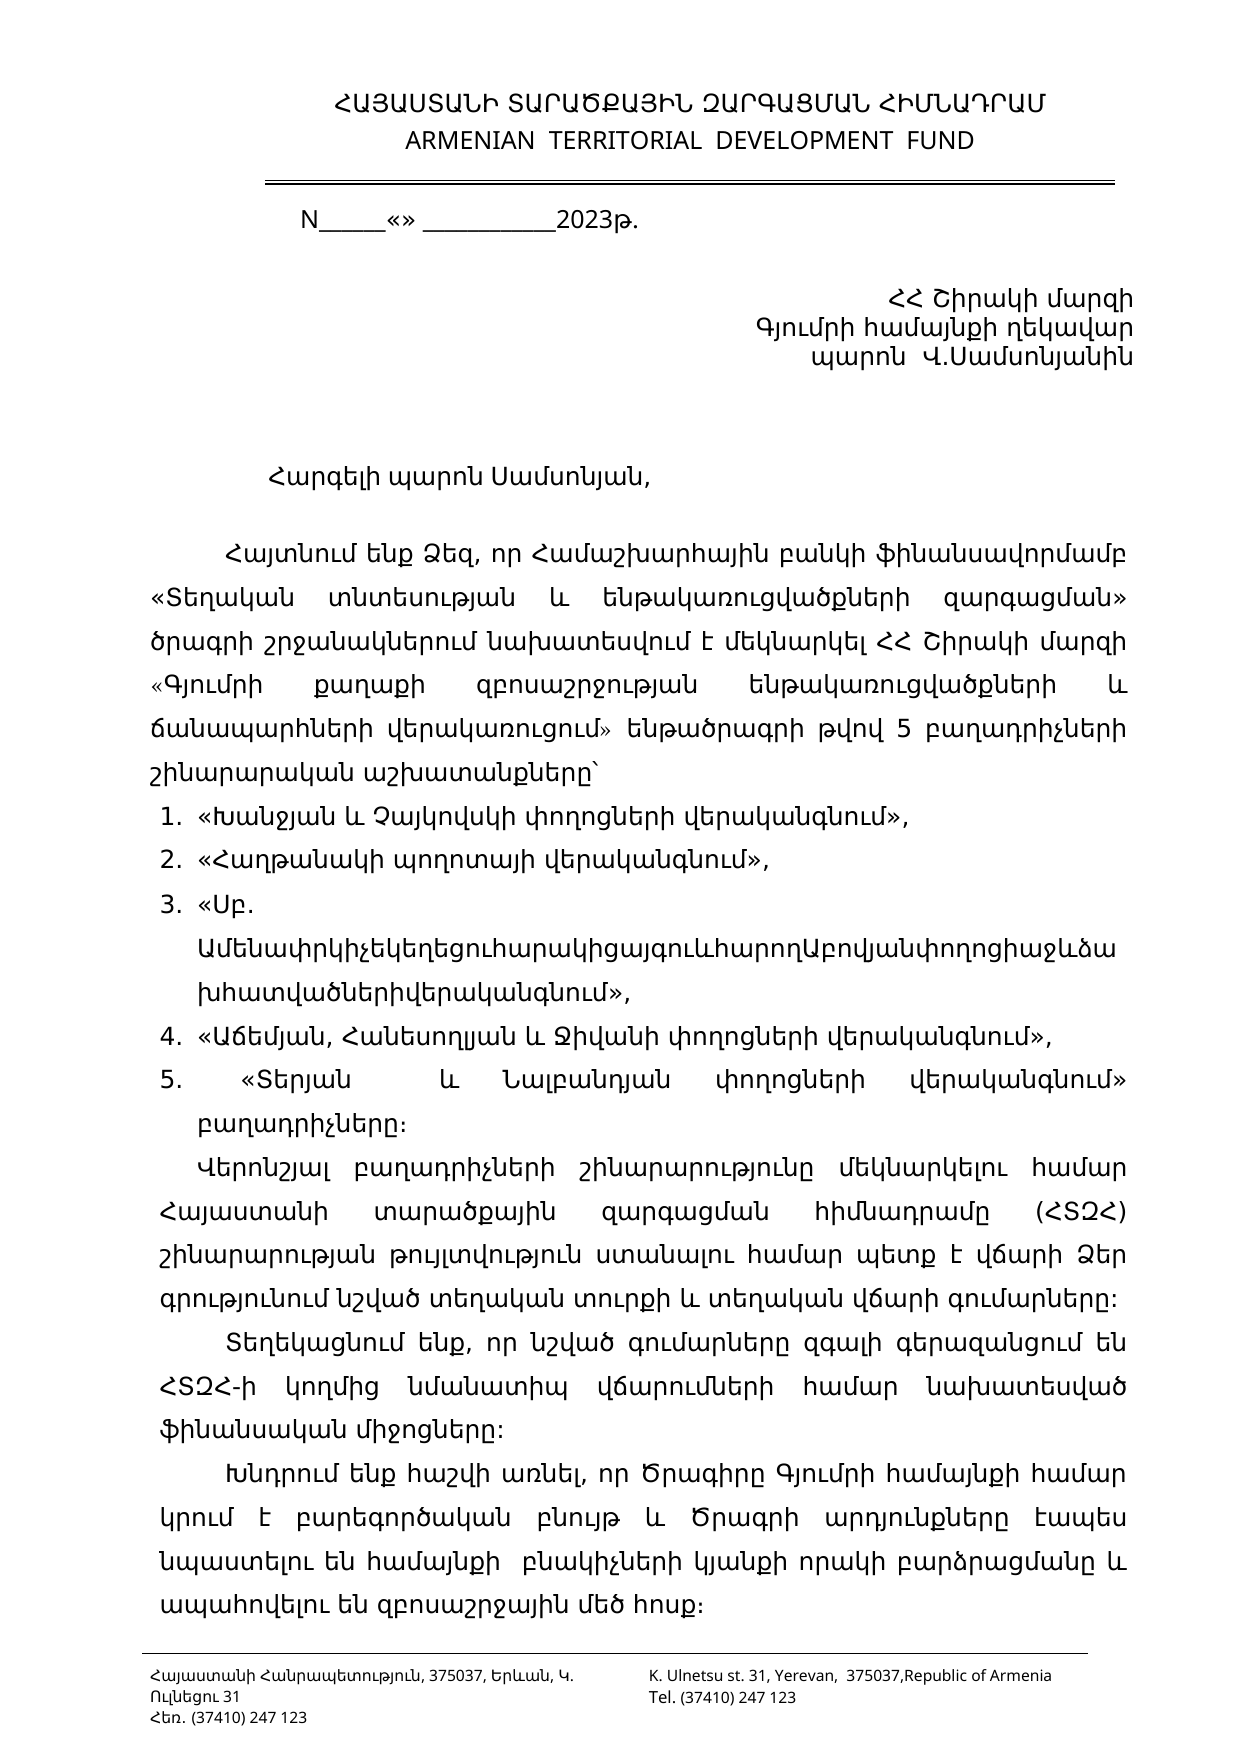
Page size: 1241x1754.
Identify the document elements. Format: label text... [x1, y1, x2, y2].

text ՀՀ Շիրակի մարզի [150, 284, 1134, 313]
text Գյումրի համայնքի ղեկավար [150, 313, 1134, 342]
text N______«» ____________2023թ. [281, 130, 1134, 235]
list «Սբ․ԱմենափրկիչեկեղեցուհարակիցայգուևհարողԱբովյանփողոցիաջևձախհատվածներիվերականգնում», [159, 889, 1128, 1007]
list Տեղեկացնում ենք, որ նշված գումարները զգալի գերազանցում են ՀՏԶՀ-ի կողմից նմանատիպ վճարումների համար նախատեսված ֆինանսական միջոցները: [159, 1328, 1128, 1445]
text Հայտնում ենք Ձեզ, որ Համաշխարհային բանկի ֆինանսավորմամբ «Տեղական տնտեսության և ենթակառուցվածքների զարգացման» ծրագրի շրջանակներում նախատեսվում է մեկնարկել ՀՀ Շիրակի մարզի Գյումրի քաղաքի զբոսաշրջության ենթակառուցվածքների և ճանապարհների վերակառուցում ենթածրագրի թվով 5 բաղադրիչների շինարարական աշխատանքները՝ [150, 539, 1128, 787]
text Հարգելի պարոն Սամսոնյան, [168, 459, 1128, 493]
list «Տերյան և Նալբանդյան փողոցների վերականգնում» բաղադրիչները։ [159, 1066, 1128, 1139]
text պարոն Վ.Սամսոնյանին [150, 342, 1134, 371]
list «Աճեմյան, Հանեսողլյան և Ջիվանի փողոցների վերականգնում», [159, 1022, 1128, 1051]
list Խնդրում ենք հաշվի առնել, որ Ծրագիրը Գյումրի համայնքի համար կրում է բարեգործական բնույթ և Ծրագրի արդյունքները էապես նպաստելու են համայնքի բնակիչների կյանքի որակի բարձրացմանը և ապահովելու են զբոսաշրջային մեծ հոսք։ [159, 1459, 1128, 1620]
table_header ՀԱՅԱՍՏԱՆԻ ՏԱՐԱԾՔԱՅԻՆ ԶԱՐԳԱՑՄԱՆ ՀԻՄՆԱԴՐԱՄ ARMENIAN TERRITORIAL DEVELOPMENT FUND [265, 89, 1115, 180]
list Վերոնշյալ բաղադրիչների շինարարությունը մեկնարկելու համար Հայաստանի տարածքային զարգացման հիմնադրամը (ՀՏԶՀ) շինարարության թույլտվություն ստանալու համար պետք է վճարի Ձեր գրությունում նշված տեղական տուրքի և տեղական վճարի գումարները: [159, 1153, 1128, 1314]
list «Հաղթանակի պողոտայի վերականգնում», [159, 845, 1128, 874]
list «Խանջյան և Չայկովսկի փողոցների վերականգնում», [159, 802, 1128, 831]
